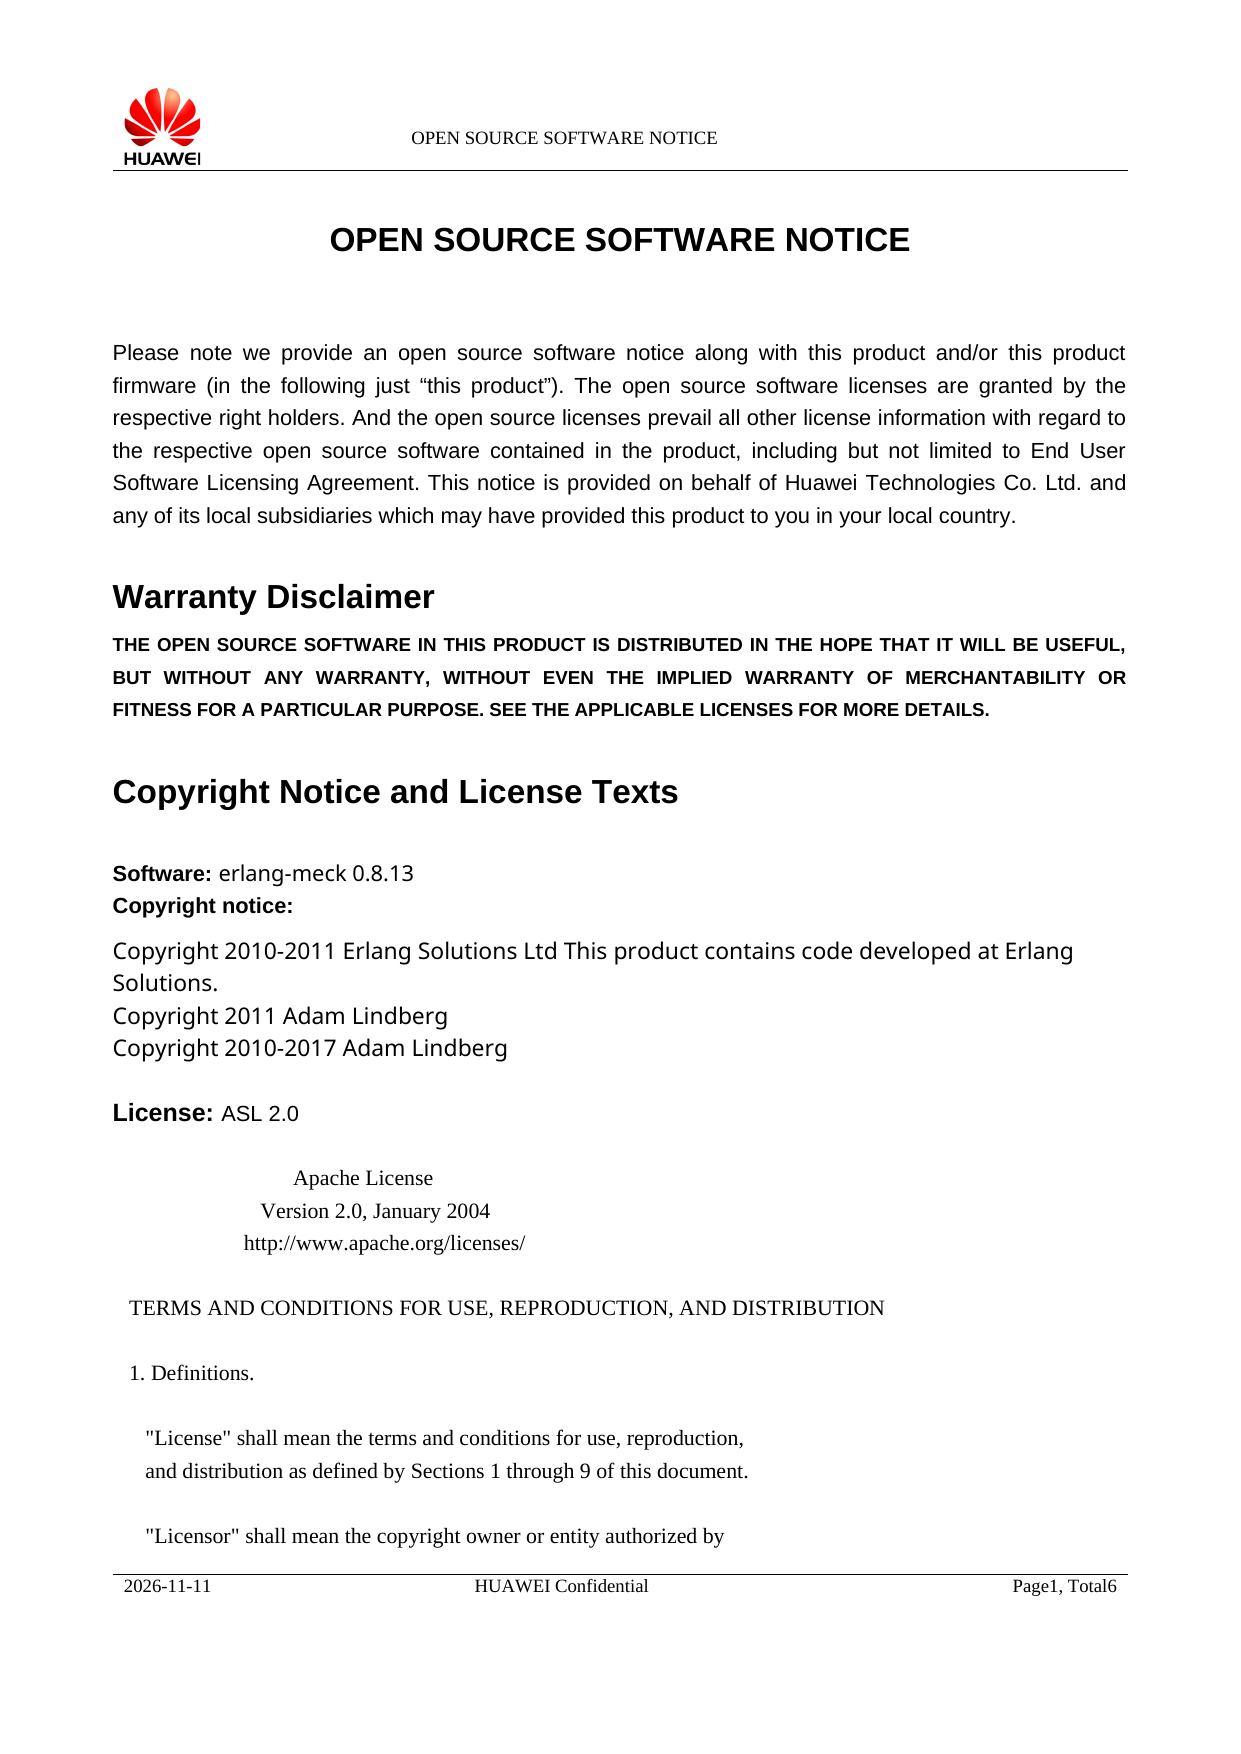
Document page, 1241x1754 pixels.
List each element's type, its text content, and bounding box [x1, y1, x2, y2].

text Copyright Notice and License Texts [112, 759, 1128, 824]
title Software: erlang-meck 0.8.13 [112, 856, 1128, 889]
text Copyright notice: [112, 889, 1128, 921]
text The open source software in this product is distributed in the hope that it will be useful, but WITHOUT ANY WARRANTY, without even the implied warranty of MERCHANTABILITY or FITNESS FOR A PARTICULAR PURPOSE. See the applicable licenses for more details. [112, 629, 1128, 726]
text License: ASL 2.0 [112, 1096, 1128, 1129]
text Copyright 2010-2011 Erlang Solutions Ltd This product contains code developed at Erlang Solutions. Copyright 2011 Adam Lindberg Copyright 2010-2017 Adam Lindberg [112, 934, 1128, 1096]
picture [124, 88, 201, 165]
text OPEN SOURCE SOFTWARE NOTICE [112, 206, 1128, 271]
text Warranty Disclaimer [112, 564, 1128, 629]
text Please note we provide an open source software notice along with this product and/or this product firmware (in the following just “this product”). The open source software licenses are granted by the respective right holders. And the open source licenses prevail all other license information with regard to the respective open source software contained in the product, including but not limited to End User Software Licensing Agreement. This notice is provided on behalf of Huawei Technologies Co. Ltd. and any of its local subsidiaries which may have provided this product to you in your local country. [112, 336, 1128, 531]
